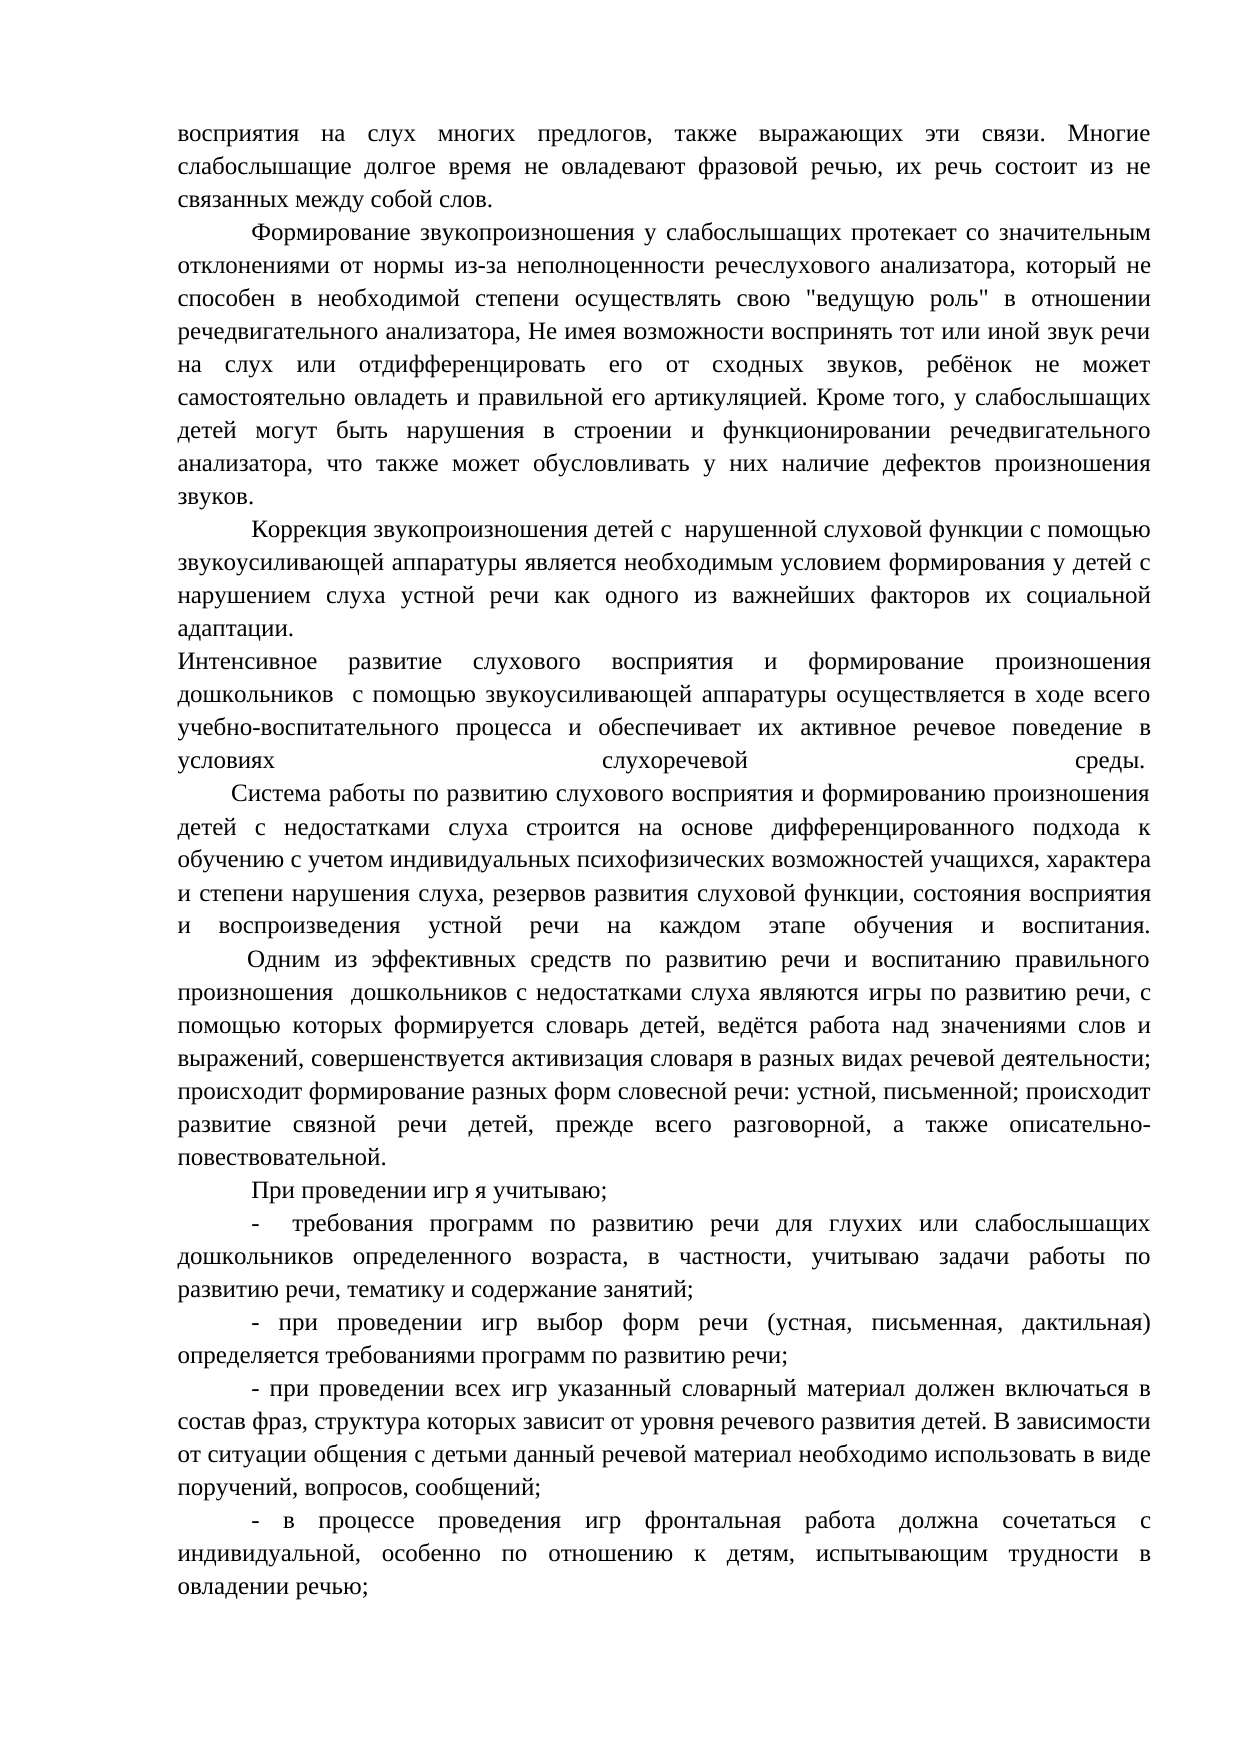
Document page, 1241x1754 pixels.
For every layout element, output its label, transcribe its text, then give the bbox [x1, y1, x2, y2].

text При проведении игр я учитываю; [177, 1175, 1152, 1203]
text - требования программ по развитию речи для глухих или слабослышащих дошкольников определенного возраста, в частности, учитываю задачи работы по развитию речи, тематику и содержание занятий; [177, 1208, 1152, 1303]
text - в процессе проведения игр фронтальная работа должна сочетаться с индивидуальной, особенно по отношению к детям, испытывающим трудности в овладении речью; [177, 1505, 1152, 1600]
text - при проведении всех игр указанный словарный материал должен включаться в состав фраз, структура которых зависит от уровня речевого развития детей. В зависимости от ситуации общения с детьми данный речевой материал необходимо использовать в виде поручений, вопросов, сообщений; [177, 1373, 1152, 1501]
text Коррекция звукопроизношения детей с нарушенной слуховой функции с помощью звукоусиливающей аппаратуры является необходимым условием формирования у детей с нарушением слуха устной речи как одного из важнейших факторов их социальной адаптации. Интенсивное развитие слухового восприятия и формирование произношения дошкольников с помощью звукоусиливающей аппаратуры осуществляется в ходе всего учебно-воспитательного процесса и обеспечивает их активное речевое поведение в условиях слухоречевой среды. Система работы по развитию слухового восприятия и формированию произношения детей с недостатками слуха строится на основе дифференцированного подхода к обучению с учетом индивидуальных психофизических возможностей учащихся, характера и степени нарушения слуха, резервов развития слуховой функции, состояния восприятия и воспроизведения устной речи на каждом этапе обучения и воспитания. Одним из эффективных средств по развитию речи и воспитанию правильного произношения дошкольников с недостатками слуха являются игры по развитию речи, с помощью которых формируется словарь детей, ведётся работа над значениями слов и выражений, совершенствуется активизация словаря в разных видах речевой деятельности; происходит формирование разных форм словесной речи: устной, письменной; происходит развитие связной речи детей, прежде всего разговорной, а также описательно-повествовательной. [177, 939, 1152, 1171]
text Формирование звукопроизношения у слабослышащих протекает со значительным отклонениями от нормы из-за неполноценности речеслухового анализатора, который не способен в необходимой степени осуществлять свою "ведущую роль" в отношении речедвигательного анализатора, Не имея возможности воспринять тот или иной звук речи на слух или отдифференцировать его от сходных звуков, ребёнок не может самостоятельно овладеть и правильной его артикуляцией. Кроме того, у слабослышащих детей могут быть нарушения в строении и функционировании речедвигательного анализатора, что также может обусловливать у них наличие дефектов произношения звуков. [177, 217, 1152, 510]
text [177, 118, 1152, 213]
text - при проведении игр выбор форм речи (устная, письменная, дактильная) определяется требованиями программ по развитию речи; [177, 1307, 1152, 1369]
